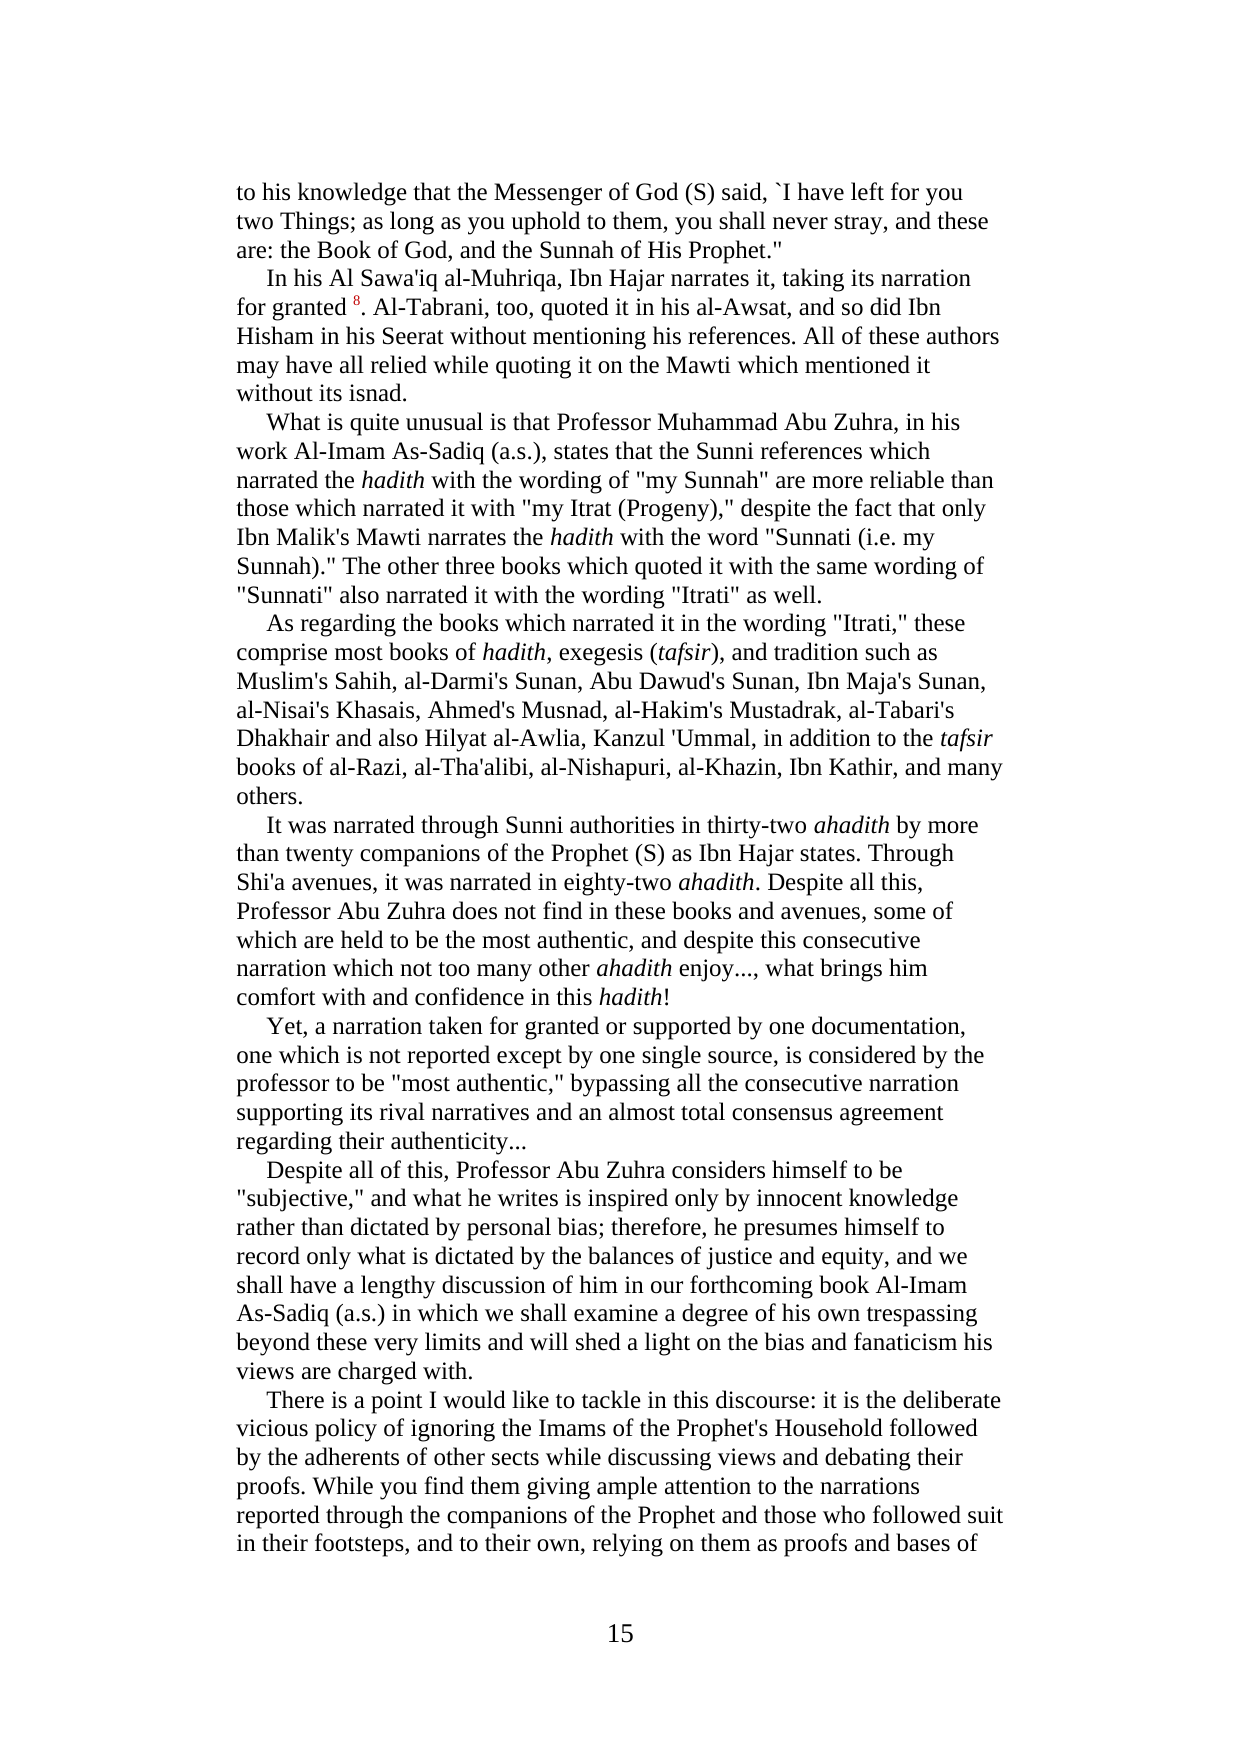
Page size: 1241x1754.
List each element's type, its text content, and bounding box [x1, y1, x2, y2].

text In his Al Sawa'iq al-Muhriqa, Ibn Hajar narrates it, taking its narration for granted 8. Al-Tabrani, too, quoted it in his al-Awsat, and so did Ibn Hisham in his Seerat without mentioning his references. All of these authors may have all relied while quoting it on the Mawti which mentioned it without its isnad. [236, 263, 1004, 407]
text Despite all of this, Professor Abu Zuhra considers himself to be "subjective," and what he writes is inspired only by innocent knowledge rather than dictated by personal bias; therefore, he presumes himself to record only what is dictated by the balances of justice and equity, and we shall have a lengthy discussion of him in our forthcoming book Al-Imam As-Sadiq (a.s.) in which we shall examine a degree of his own trespassing beyond these very limits and will shed a light on the bias and fanaticism his views are charged with. [236, 1155, 1004, 1385]
text What is quite unusual is that Professor Muhammad Abu Zuhra, in his work Al-Imam As-Sadiq (a.s.), states that the Sunni references which narrated the hadith with the wording of "my Sunnah" are more reliable than those which narrated it with "my Itrat (Progeny)," despite the fact that only Ibn Malik's Mawti narrates the hadith with the word "Sunnati (i.e. my Sunnah)." The other three books which quoted it with the same wording of "Sunnati" also narrated it with the wording "Itrati" as well. [236, 407, 1004, 608]
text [236, 177, 1004, 263]
text Yet, a narration taken for granted or supported by one documentation, one which is not reported except by one single source, is considered by the professor to be "most authentic," bypassing all the consecutive narration supporting its rival narratives and an almost total consensus agreement regarding their authenticity... [236, 1011, 1004, 1155]
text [236, 1385, 1004, 1557]
text As regarding the books which narrated it in the wording "Itrati," these comprise most books of hadith, exegesis (tafsir), and tradition such as Muslim's Sahih, al-Darmi's Sunan, Abu Dawud's Sunan, Ibn Maja's Sunan, al-Nisai's Khasais, Ahmed's Musnad, al-Hakim's Mustadrak, al-Tabari's Dhakhair and also Hilyat al-Awlia, Kanzul 'Ummal, in addition to the tafsir books of al-Razi, al-Tha'alibi, al-Nishapuri, al-Khazin, Ibn Kathir, and many others. [236, 608, 1004, 810]
text It was narrated through Sunni authorities in thirty-two ahadith by more than twenty companions of the Prophet (S) as Ibn Hajar states. Through Shi'a avenues, it was narrated in eighty-two ahadith. Despite all this, Professor Abu Zuhra does not find in these books and avenues, some of which are held to be the most authentic, and despite this consecutive narration which not too many other ahadith enjoy..., what brings him comfort with and confidence in this hadith! [236, 810, 1004, 1011]
